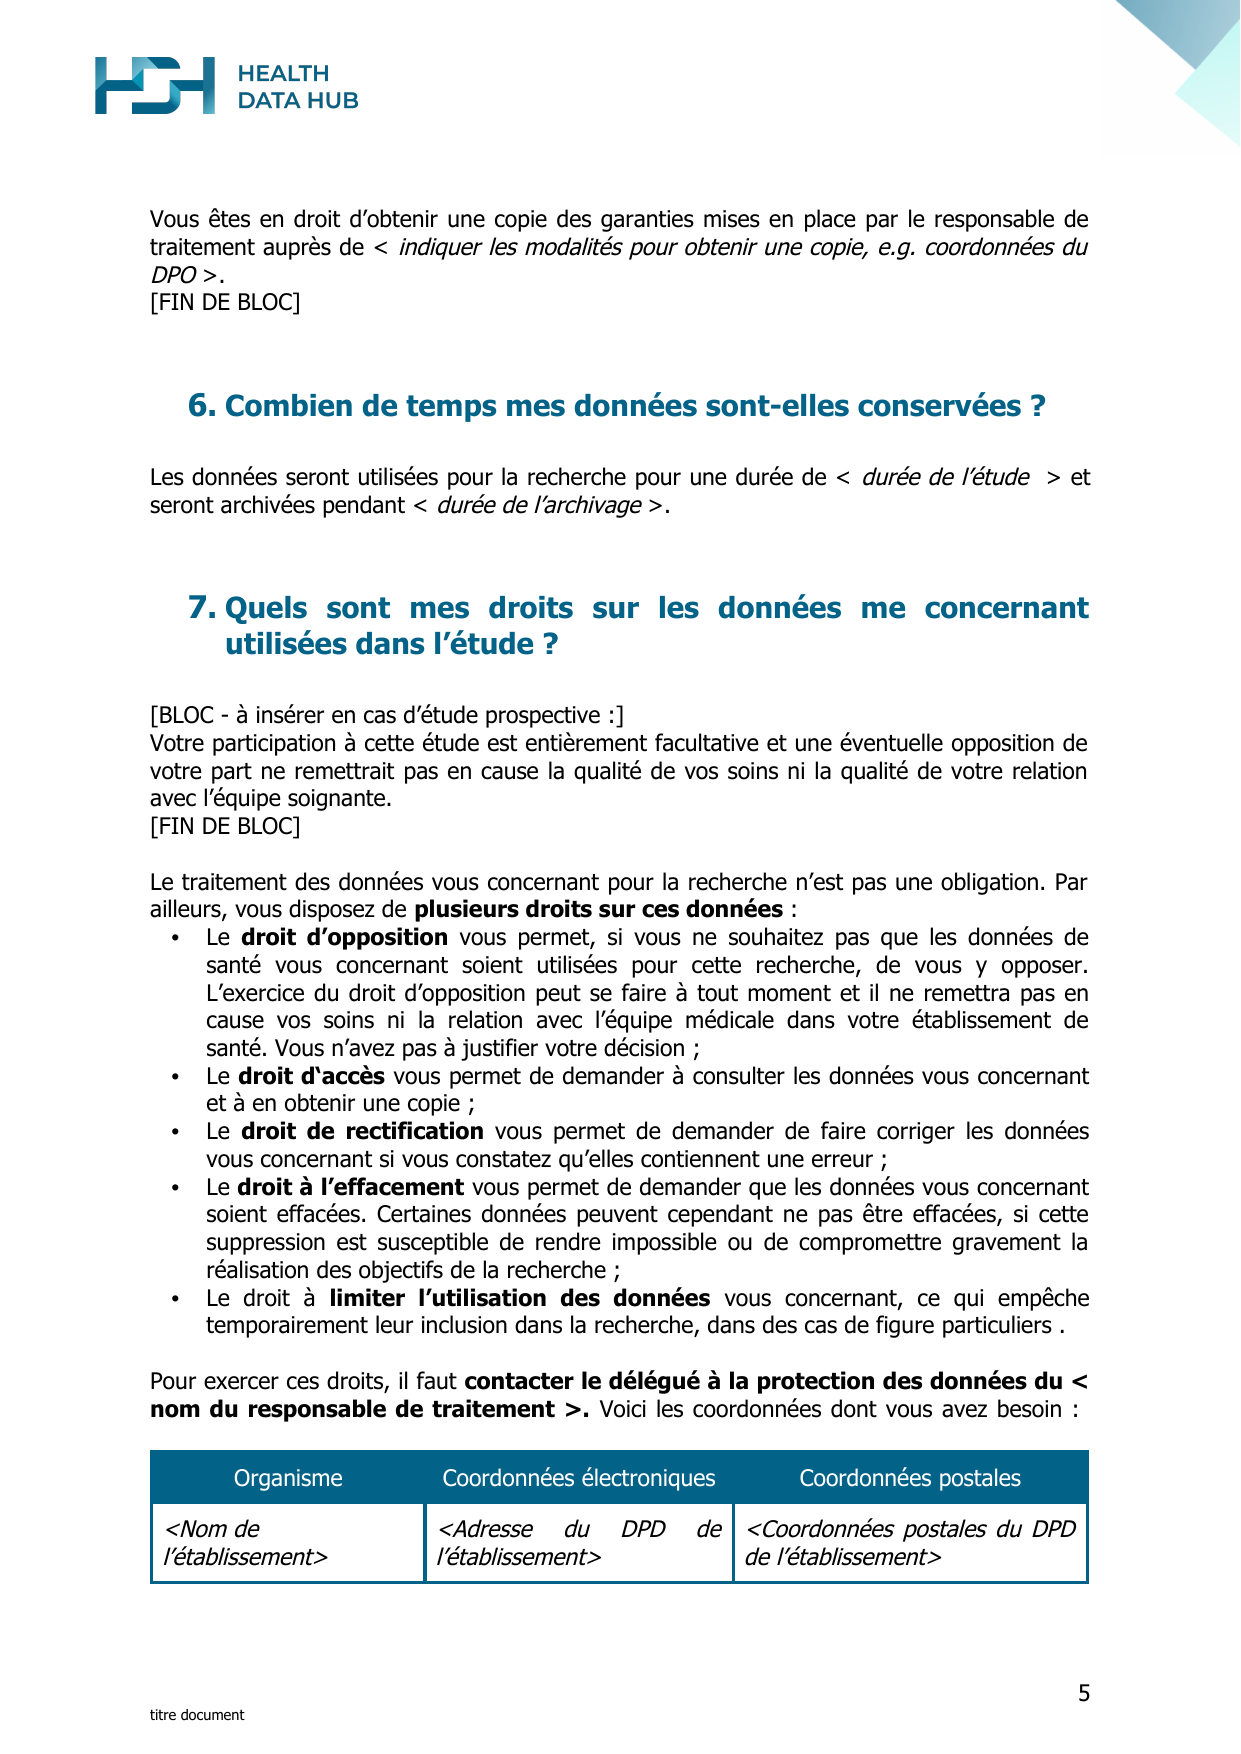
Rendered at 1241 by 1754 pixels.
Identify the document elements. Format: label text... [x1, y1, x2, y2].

text Vous êtes en droit d’obtenir une copie des garanties mises en place par le responsable de traitement auprès de < indiquer les modalités pour obtenir une copie, e.g. coordonnées du DPO >. [150, 205, 1090, 288]
table_cell <Coordonnées postales du DPD de l’établissement> [735, 1504, 1086, 1581]
text Le traitement des données vous concernant pour la recherche n’est pas une obligation. Par ailleurs, vous disposez de plusieurs droits sur ces données : [150, 867, 1090, 922]
list Le droit à l’effacement vous permet de demander que les données vous concernant soient effacées. Certaines données peuvent cependant ne pas être effacées, si cette suppression est susceptible de rendre impossible ou de compromettre gravement la réalisation des objectifs de la recherche ; [179, 1172, 1090, 1283]
table_header Coordonnées électroniques [427, 1453, 732, 1501]
table_cell <Adresse du DPD de l’établissement> [427, 1504, 732, 1581]
text Les données seront utilisées pour la recherche pour une durée de < durée de l’étude > et seront archivées pendant < durée de l’archivage >. [150, 463, 1090, 518]
table_header Organisme [153, 1453, 423, 1501]
list Le droit d‘accès vous permet de demander à consulter les données vous concernant et à en obtenir une copie ; [179, 1061, 1090, 1117]
table_header Coordonnées postales [735, 1453, 1086, 1501]
subtitle Combien de temps mes données sont-elles conservées ? [187, 385, 1090, 423]
text [FIN DE BLOC] [150, 288, 1090, 316]
text Pour exercer ces droits, il faut contacter le délégué à la protection des données du < nom du responsable de traitement >. Voici les coordonnées dont vous avez besoin : [150, 1339, 1090, 1449]
list Le droit à limiter l’utilisation des données vous concernant, ce qui empêche temporairement leur inclusion dans la recherche, dans des cas de figure particuliers . [179, 1283, 1090, 1339]
list Le droit de rectification vous permet de demander de faire corriger les données vous concernant si vous constatez qu’elles contiennent une erreur ; [179, 1117, 1090, 1172]
text Votre participation à cette étude est entièrement facultative et une éventuelle opposition de votre part ne remettrait pas en cause la qualité de vos soins ni la qualité de votre relation avec l’équipe soignante. [150, 728, 1090, 812]
subtitle Quels sont mes droits sur les données me concernant utilisées dans l’étude ? [187, 588, 1090, 661]
table_cell <Nom de l’établissement> [153, 1504, 423, 1581]
picture [1102, 0, 1241, 157]
text [BLOC - à insérer en cas d’étude prospective :] [150, 701, 1090, 728]
picture [95, 57, 359, 114]
list Le droit d’opposition vous permet, si vous ne souhaitez pas que les données de santé vous concernant soient utilisées pour cette recherche, de vous y opposer. L’exercice du droit d’opposition peut se faire à tout moment et il ne remettra pas en cause vos soins ni la relation avec l’équipe médicale dans votre établissement de santé. Vous n’avez pas à justifier votre décision ; [179, 922, 1090, 1061]
text [FIN DE BLOC] [150, 812, 1090, 839]
